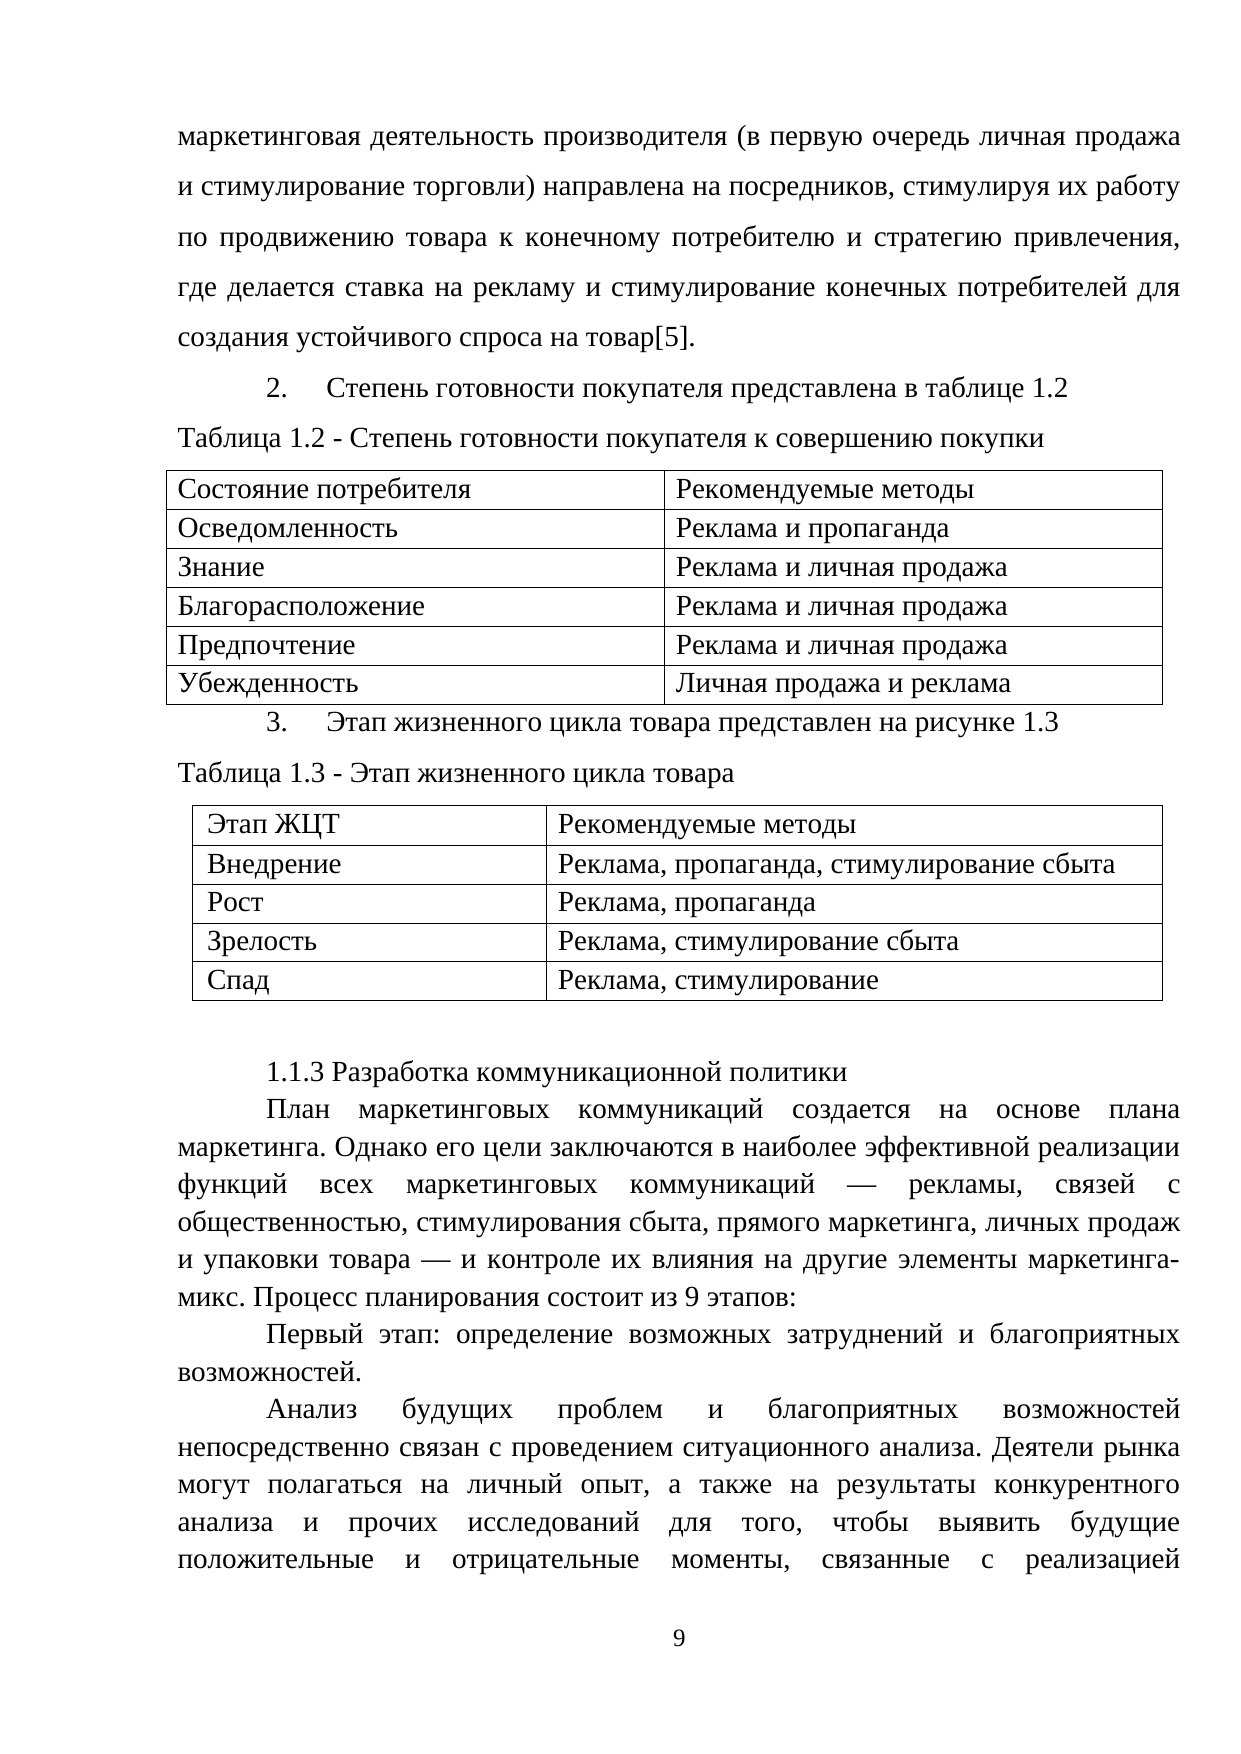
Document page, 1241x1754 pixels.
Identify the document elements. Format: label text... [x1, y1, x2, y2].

text Первый этап: определение возможных затруднений и благоприятных возможностей. [177, 1314, 1181, 1389]
table_header Этап ЖЦТ [193, 806, 546, 845]
table_cell Реклама и личная продажа [665, 627, 1162, 664]
text Таблица 1.3 - Этап жизненного цикла товара [177, 755, 1181, 788]
table_cell Реклама, пропаганда [547, 885, 1162, 922]
text План маркетинговых коммуникаций создается на основе плана маркетинга. Однако его цели заключаются в наиболее эффективной реализации функций всех маркетинговых коммуникаций — рекламы, связей с общественностью, стимулирования сбыта, прямого маркетинга, личных продаж и упаковки товара — и контроле их влияния на другие элементы маркетинга-микс. Процесс планирования состоит из 9 этапов: [177, 1089, 1181, 1314]
table_cell Внедрение [193, 846, 546, 883]
table_cell Рост [193, 885, 546, 922]
table_cell Реклама и личная продажа [665, 549, 1162, 587]
table_cell Реклама и личная продажа [665, 588, 1162, 626]
table_cell Личная продажа и реклама [665, 666, 1162, 703]
table_cell Убежденность [167, 666, 664, 703]
table_cell Знание [167, 549, 664, 587]
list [177, 118, 1181, 353]
subtitle 1.1.3 Разработка коммуникационной политики [177, 1051, 1181, 1089]
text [177, 1389, 1181, 1576]
table_header Состояние потребителя [167, 471, 664, 509]
text Таблица 1.2 - Степень готовности покупателя к совершению покупки [177, 420, 1181, 453]
table_cell Реклама, стимулирование [547, 962, 1162, 1000]
table_cell Реклама, пропаганда, стимулирование сбыта [547, 846, 1162, 883]
table_cell Благорасположение [167, 588, 664, 626]
list Этап жизненного цикла товара представлен на рисунке 1.3 [177, 704, 1181, 738]
table_cell Осведомленность [167, 510, 664, 548]
table_cell Зрелость [193, 924, 546, 961]
table_cell Спад [193, 962, 546, 1000]
table_cell Реклама и пропаганда [665, 510, 1162, 548]
list Степень готовности покупателя представлена в таблице 1.2 [177, 370, 1181, 403]
table_cell Предпочтение [167, 627, 664, 664]
table_cell Реклама, стимулирование сбыта [547, 924, 1162, 961]
table_header Рекомендуемые методы [547, 806, 1162, 845]
table_header Рекомендуемые методы [665, 471, 1162, 509]
